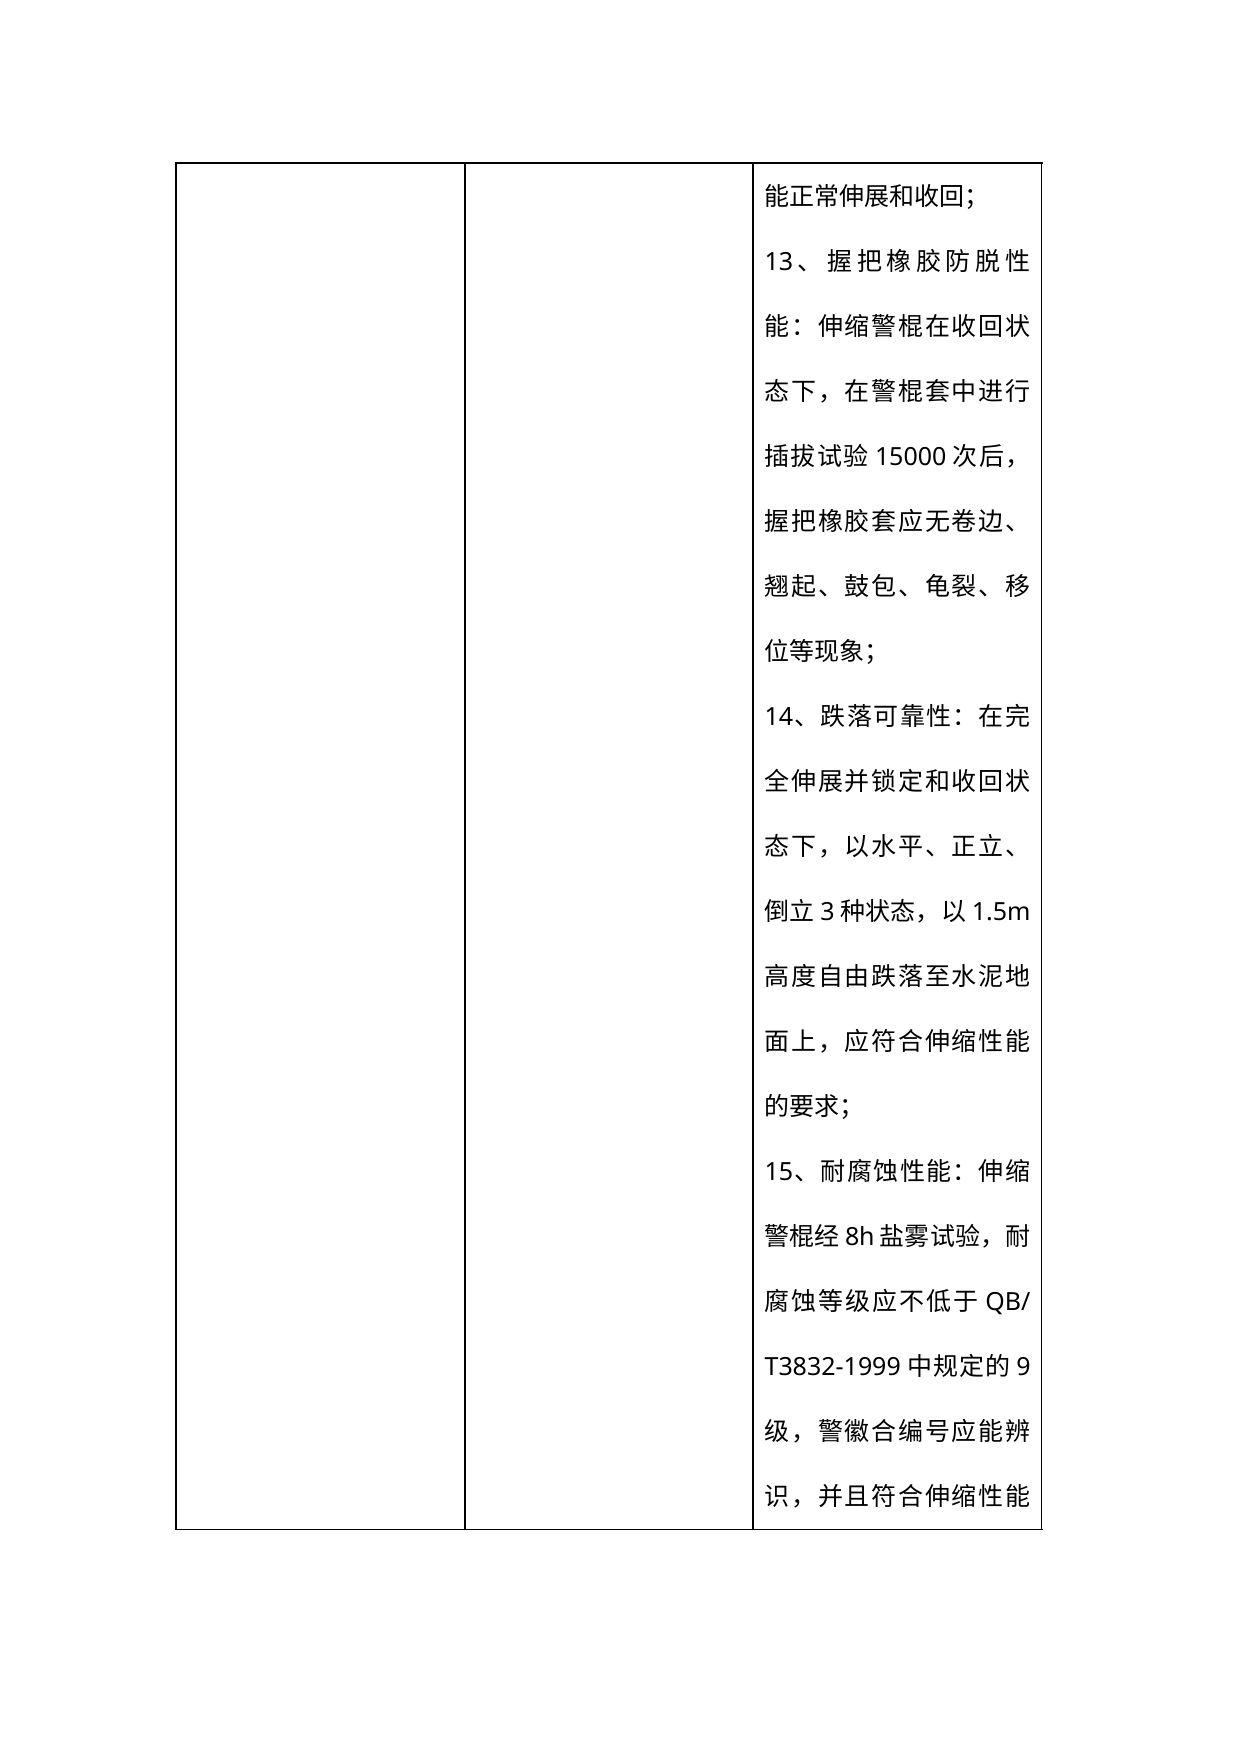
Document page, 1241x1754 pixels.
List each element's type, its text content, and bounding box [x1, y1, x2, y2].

table_cell [466, 164, 752, 1528]
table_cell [754, 164, 1041, 1528]
table_cell 1 [177, 164, 464, 1528]
